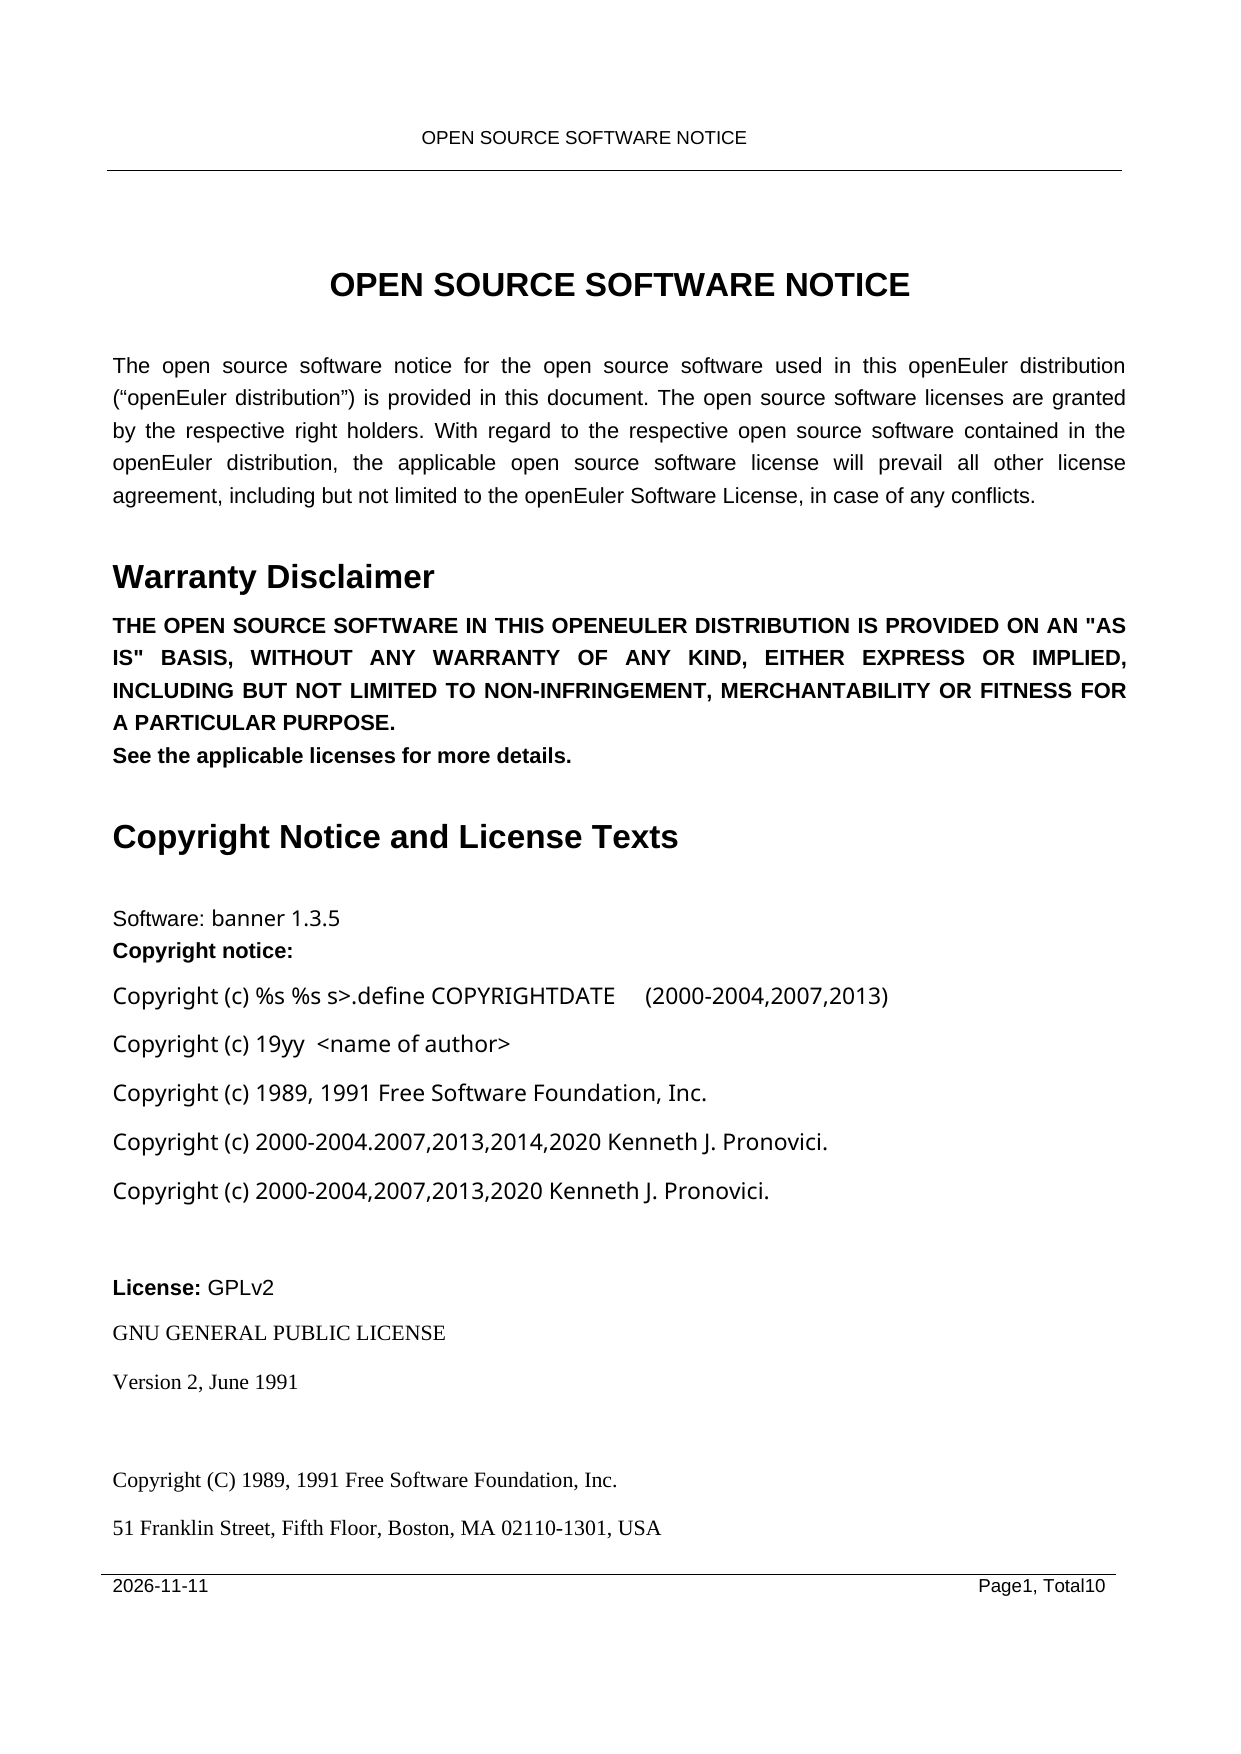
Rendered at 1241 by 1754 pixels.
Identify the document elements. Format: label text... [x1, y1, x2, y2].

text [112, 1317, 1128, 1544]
text Copyright (c) %s %s s>.define COPYRIGHTDATE (2000-2004,2007,2013) Copyright (c) 19yy <name of author> Copyright (c) 1989, 1991 Free Software Foundation, Inc. Copyright (c) 2000-2004.2007,2013,2014,2020 Kenneth J. Pronovici. Copyright (c) 2000-2004,2007,2013,2020 Kenneth J. Pronovici. [112, 979, 1128, 1255]
text The open source software notice for the open source software used in this openEuler distribution (“openEuler distribution”) is provided in this document. The open source software licenses are granted by the respective right holders. With regard to the respective open source software contained in the openEuler distribution, the applicable open source software license will prevail all other license agreement, including but not limited to the openEuler Software License, in case of any conflicts. [112, 349, 1128, 511]
text Copyright notice: [112, 934, 1128, 966]
text OPEN SOURCE SOFTWARE NOTICE [112, 251, 1128, 316]
text THE OPEN SOURCE SOFTWARE IN THIS OPENEULER DISTRIBUTION IS PROVIDED ON AN "AS IS" BASIS, WITHOUT ANY WARRANTY OF ANY KIND, EITHER EXPRESS OR IMPLIED, INCLUDING BUT NOT LIMITED TO NON-INFRINGEMENT, MERCHANTABILITY OR FITNESS FOR A PARTICULAR PURPOSE. See the applicable licenses for more details. [112, 609, 1128, 771]
text License: GPLv2 [112, 1272, 1128, 1304]
text Software: banner 1.3.5 [112, 901, 1128, 934]
text Warranty Disclaimer [112, 544, 1128, 609]
text Copyright Notice and License Texts [112, 804, 1128, 869]
